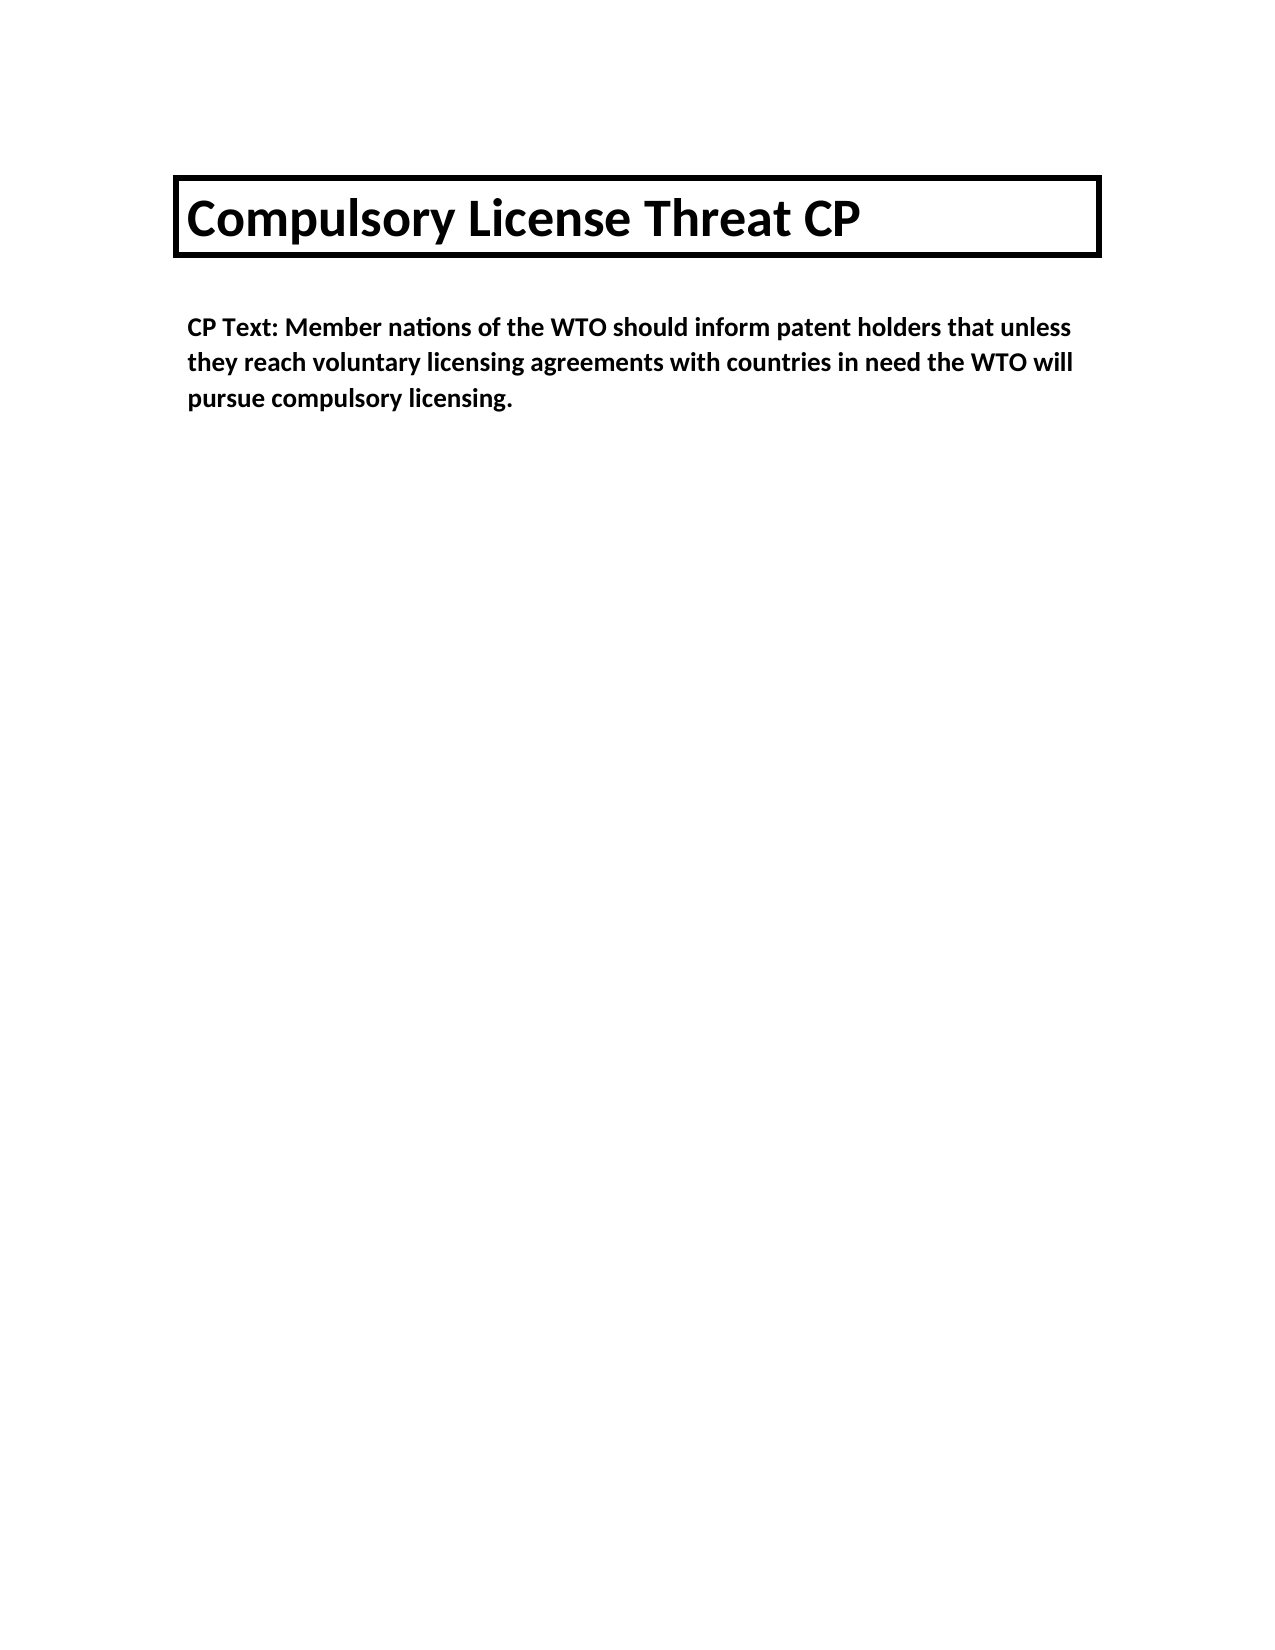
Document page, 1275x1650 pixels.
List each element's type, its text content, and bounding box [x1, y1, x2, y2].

subtitle CP Text: Member nations of the WTO should inform patent holders that unless they reach voluntary licensing agreements with countries in need the WTO will pursue compulsory licensing. [187, 310, 1087, 414]
subtitle Compulsory License Threat CP [179, 181, 1096, 252]
